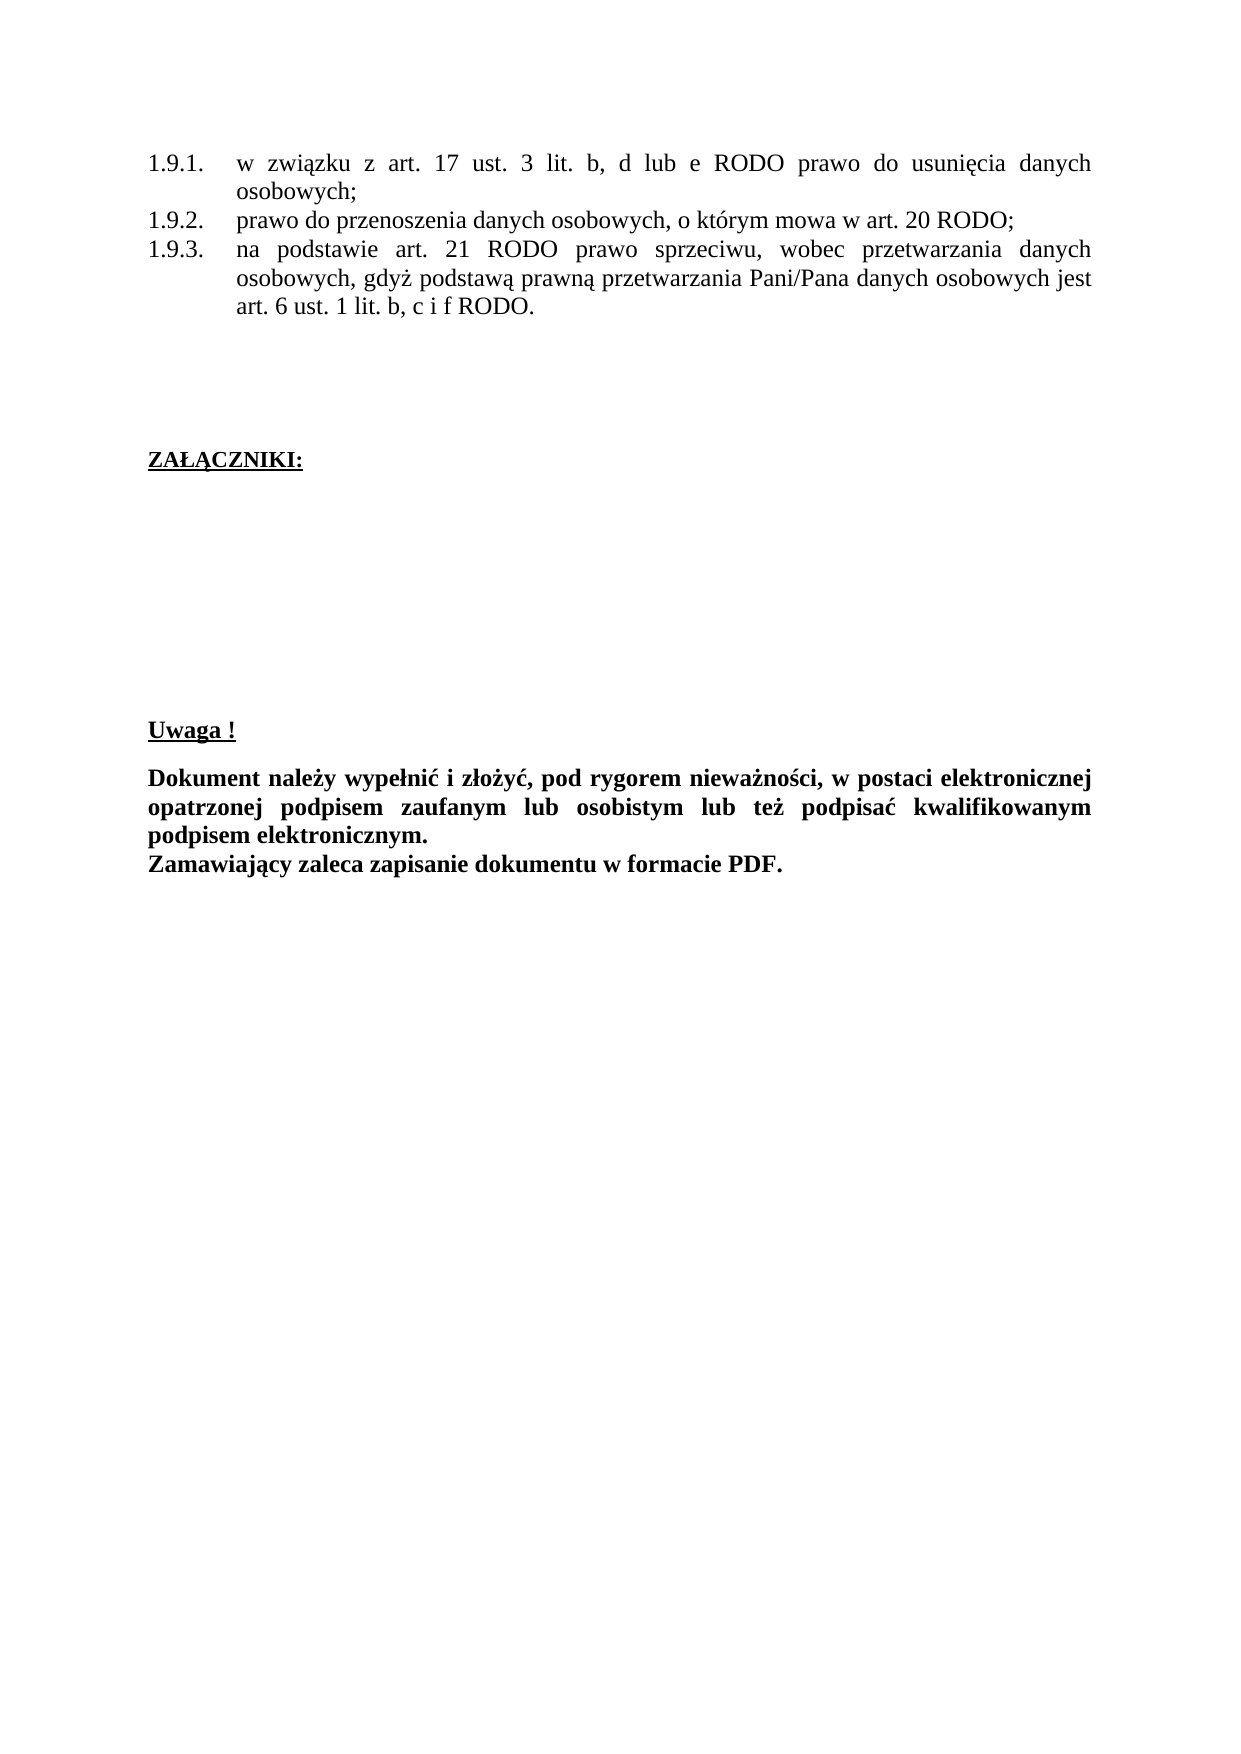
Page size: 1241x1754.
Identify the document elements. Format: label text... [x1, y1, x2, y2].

list w związku z art. 17 ust. 3 lit. b, d lub e RODO prawo do usunięcia danych osobowych; [148, 148, 1093, 205]
list prawo do przenoszenia danych osobowych, o którym mowa w art. 20 RODO; [148, 205, 1093, 234]
text Uwaga ! [148, 715, 1093, 744]
text ZAŁĄCZNIKI: [148, 446, 1093, 473]
list na podstawie art. 21 RODO prawo sprzeciwu, wobec przetwarzania danych osobowych, gdyż podstawą prawną przetwarzania Pani/Pana danych osobowych jest art. 6 ust. 1 lit. b, c i f RODO. [148, 234, 1093, 320]
text Zamawiający zaleca zapisanie dokumentu w formacie PDF. [148, 849, 1093, 878]
text Dokument należy wypełnić i złożyć, pod rygorem nieważności, w postaci elektronicznej opatrzonej podpisem zaufanym lub osobistym lub też podpisać kwalifikowanym podpisem elektronicznym. [148, 763, 1093, 849]
